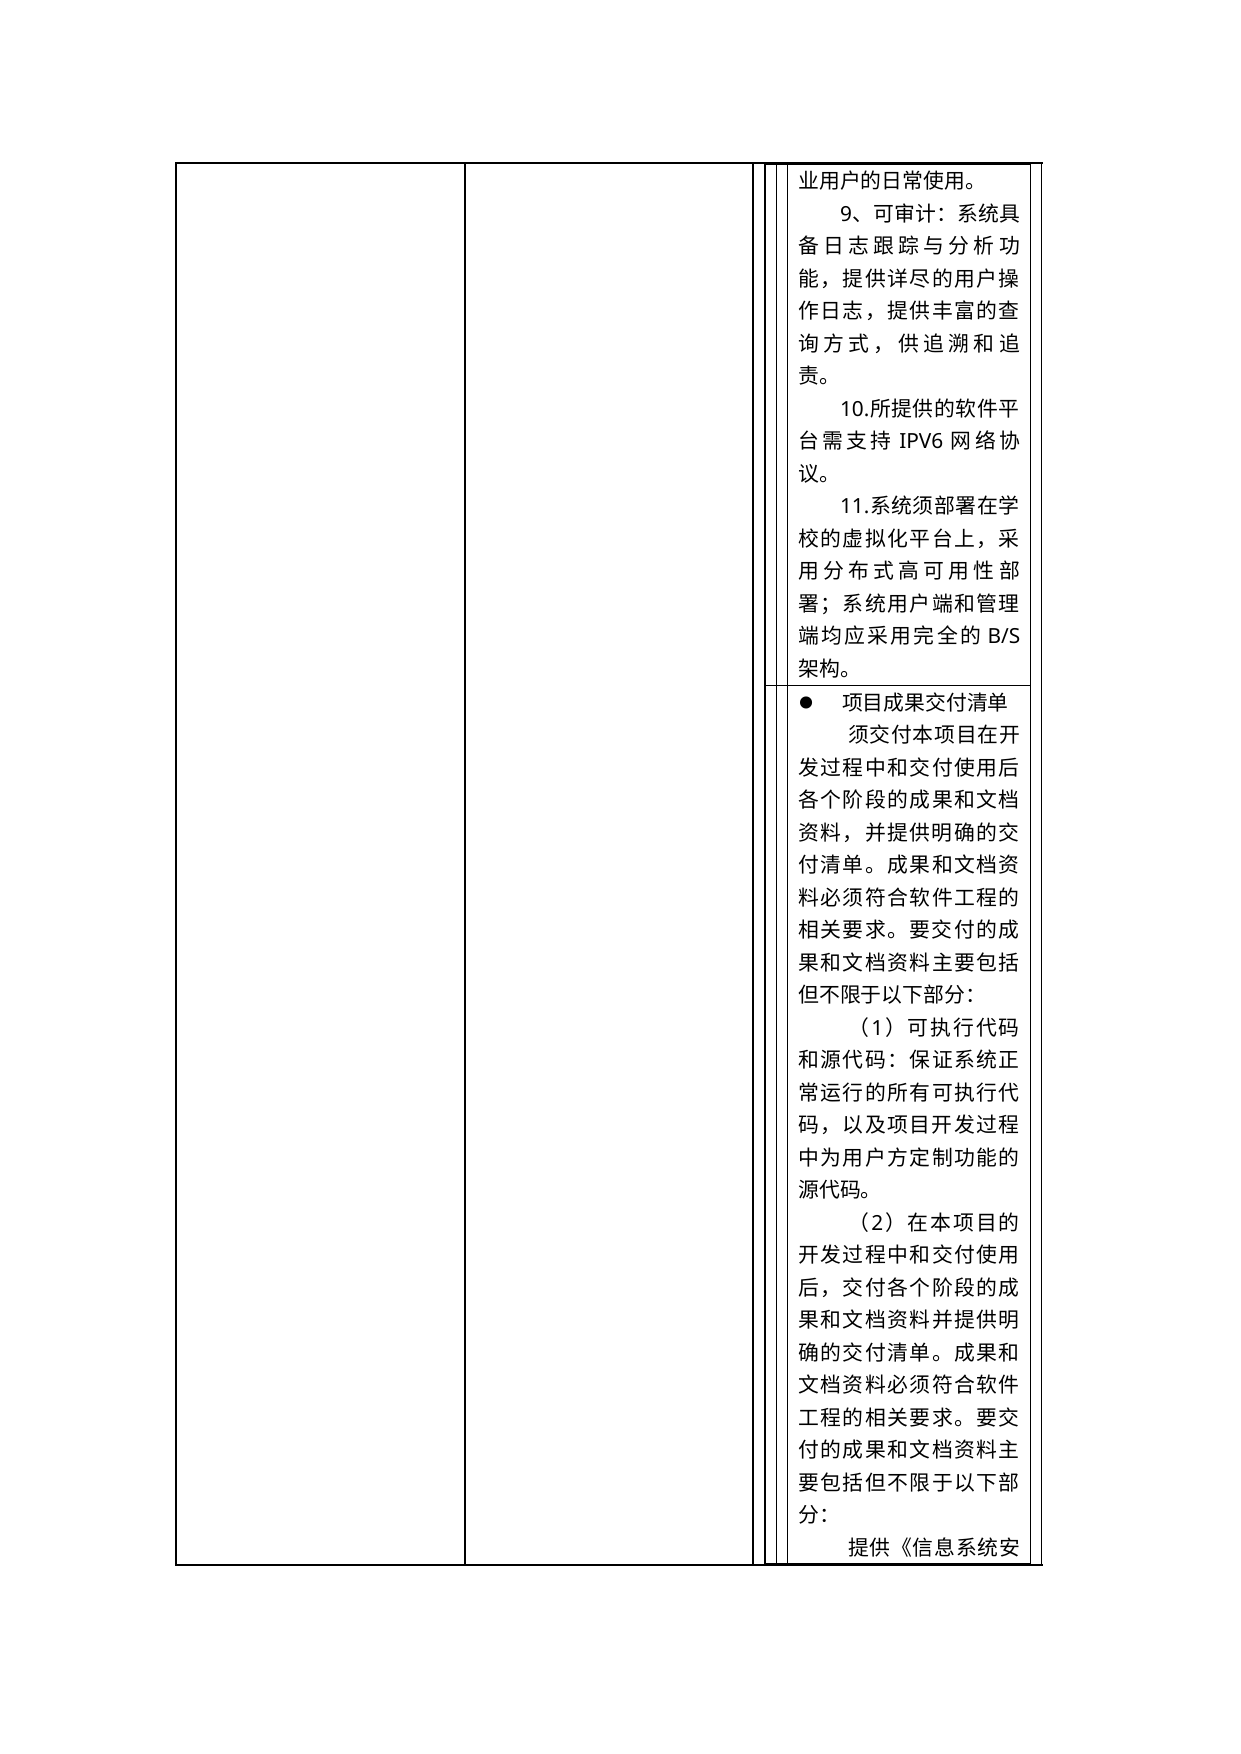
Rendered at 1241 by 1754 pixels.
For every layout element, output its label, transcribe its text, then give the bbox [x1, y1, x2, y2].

table_cell [788, 686, 1030, 1563]
table_cell [1031, 164, 1041, 1564]
table_cell [766, 165, 776, 685]
table_cell [788, 165, 1030, 685]
table_cell [777, 686, 787, 1563]
table_cell 1 [177, 164, 464, 1564]
table_cell [777, 165, 787, 685]
table_cell [766, 686, 776, 1563]
table_cell [466, 164, 752, 1564]
table_cell [754, 164, 764, 1564]
